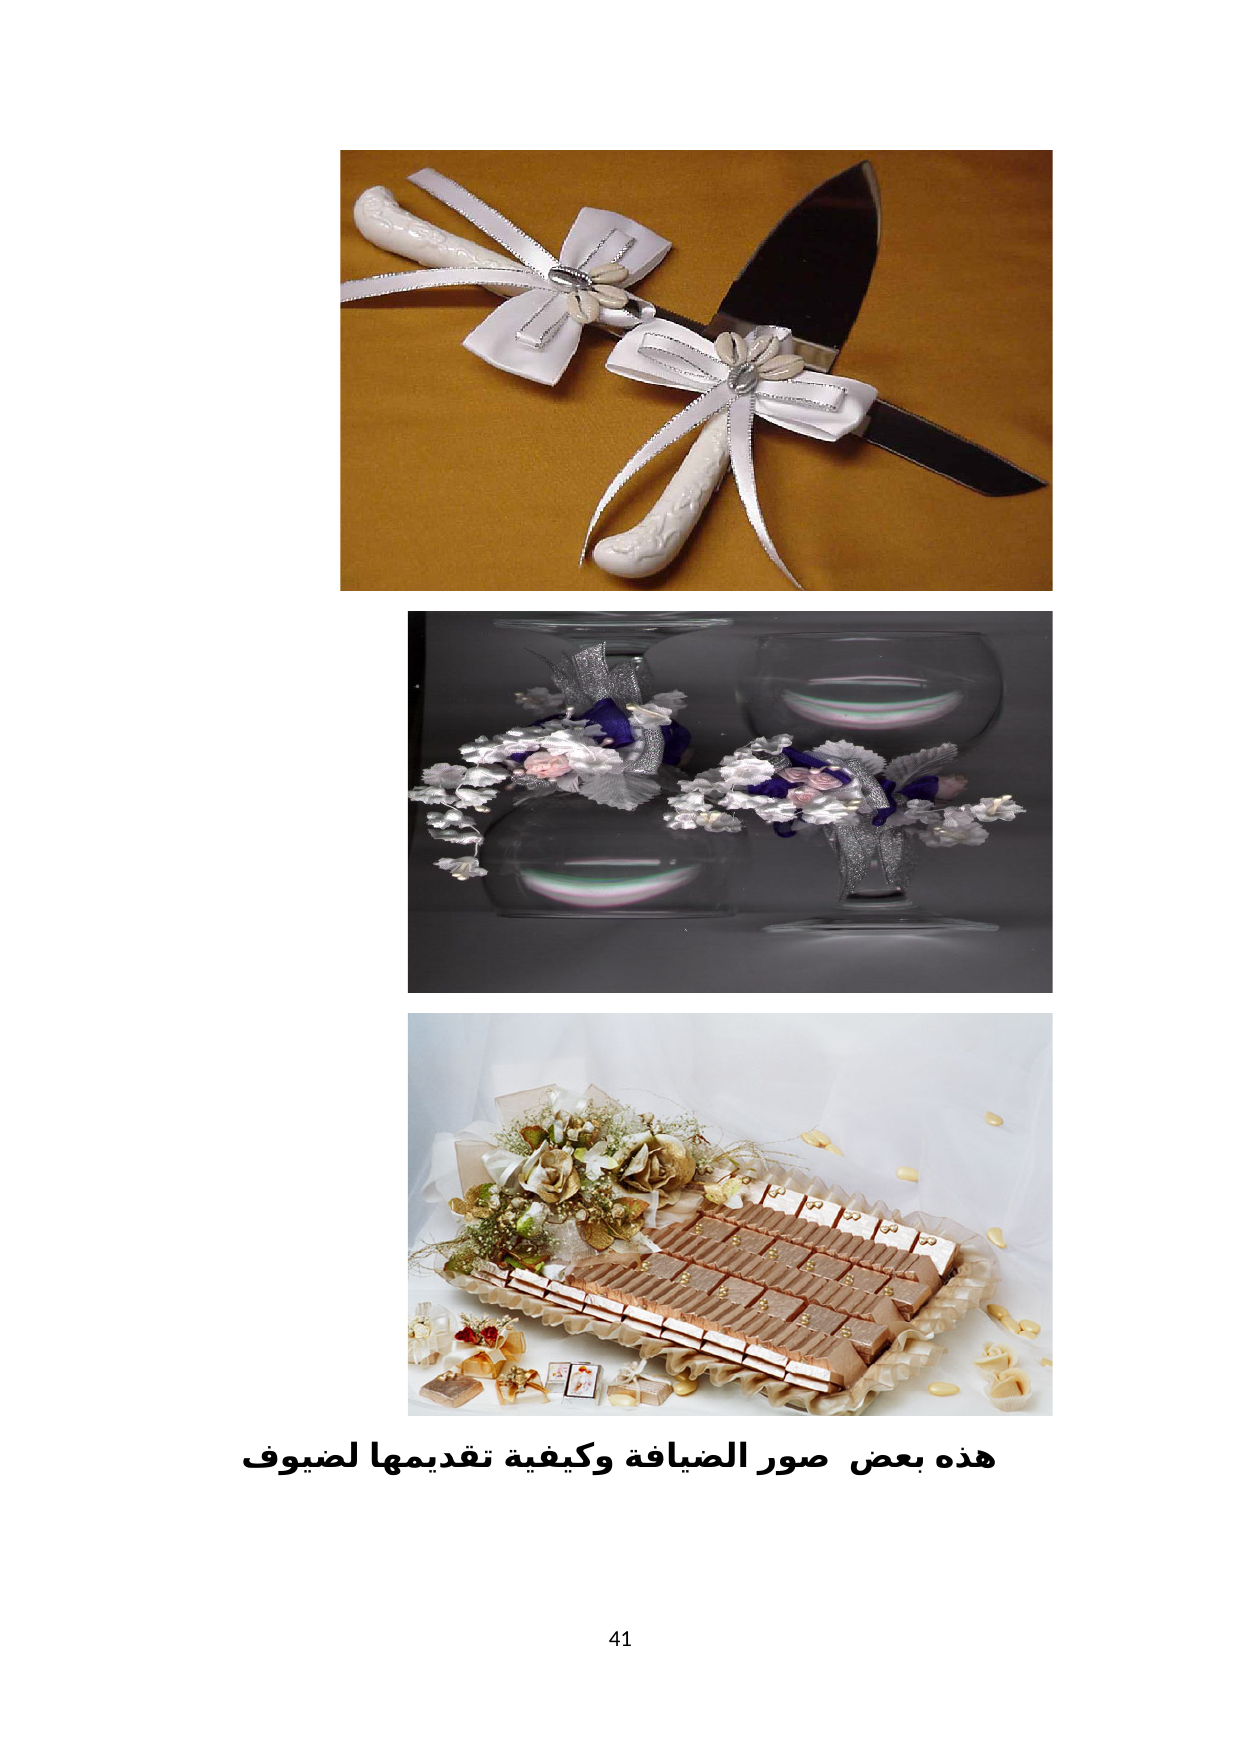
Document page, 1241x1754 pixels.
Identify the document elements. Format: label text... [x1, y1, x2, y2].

picture [407, 1013, 1053, 1416]
picture [340, 150, 1053, 591]
picture [407, 611, 1053, 993]
text هذه بعض صور الضيافة وكيفية تقديمها لضيوف [187, 1436, 1053, 1474]
